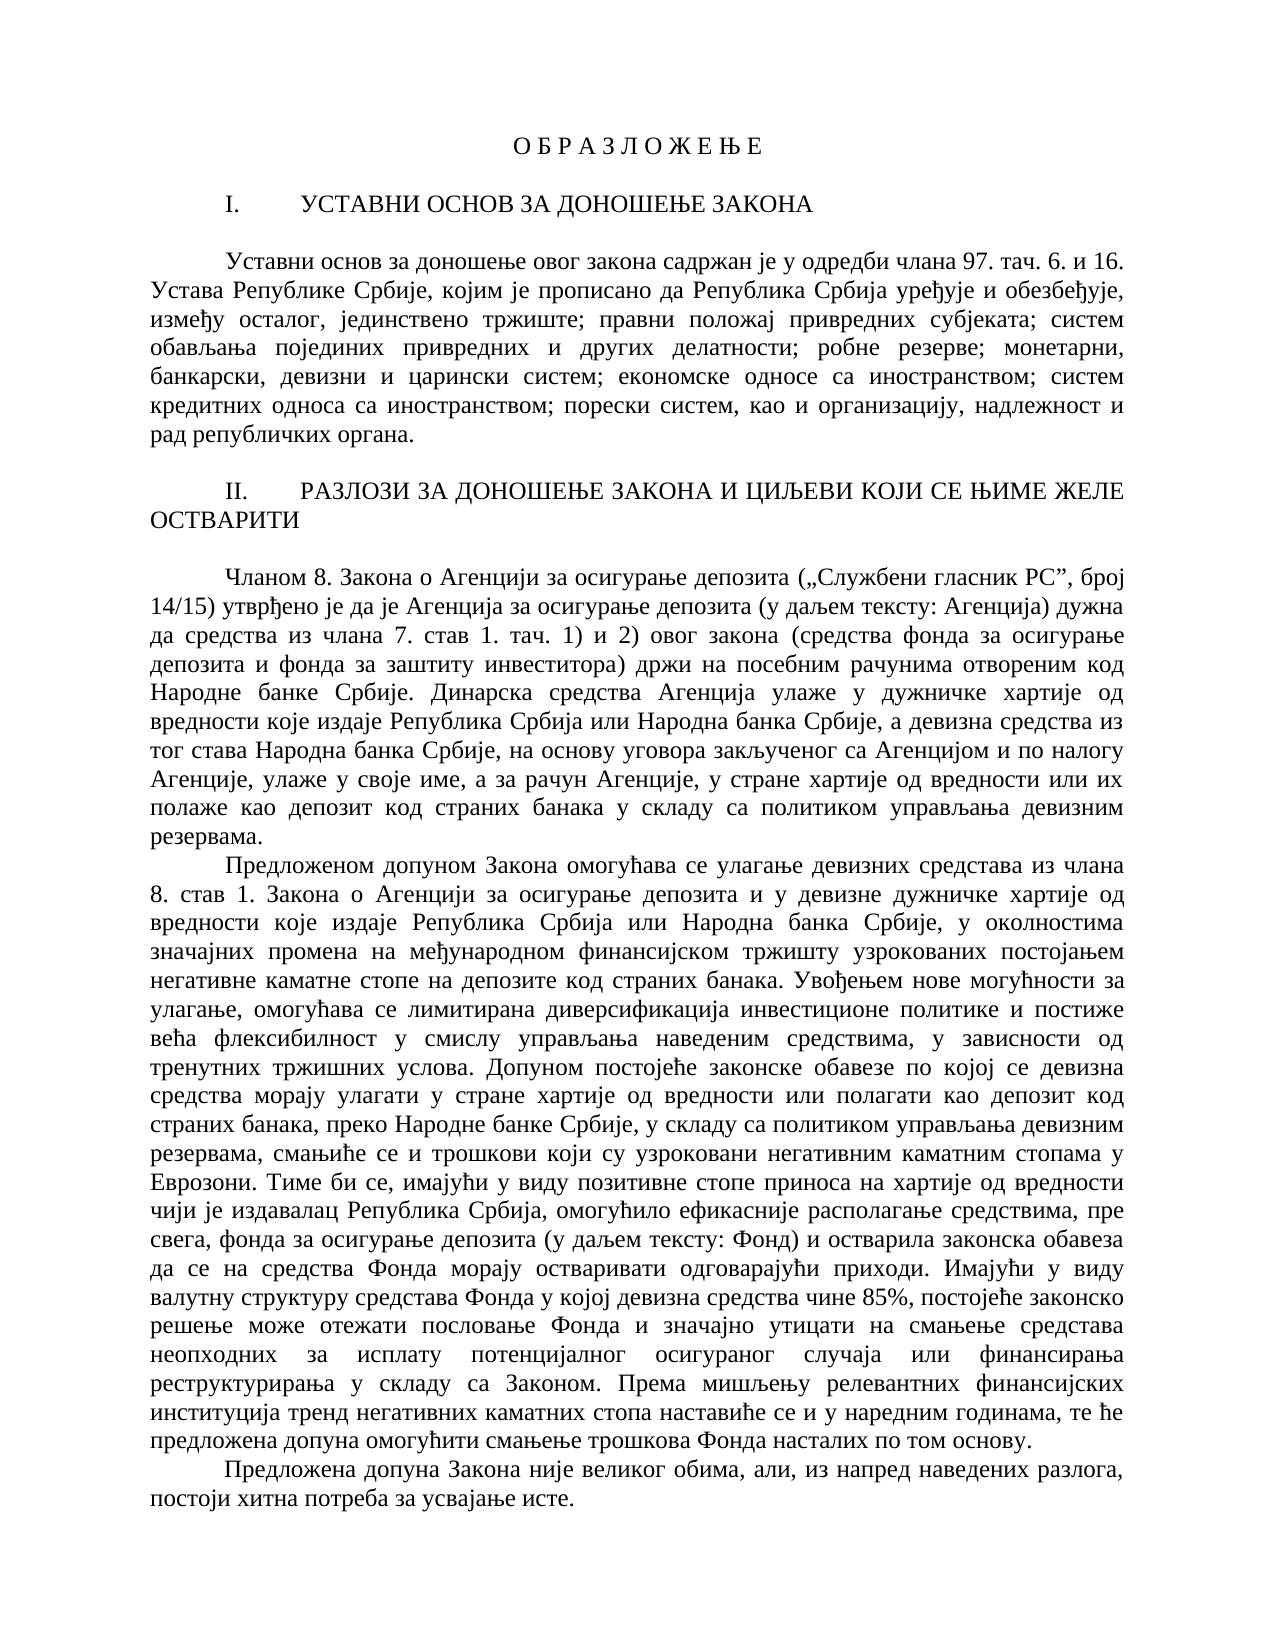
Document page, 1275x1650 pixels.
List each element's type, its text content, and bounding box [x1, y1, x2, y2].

list УСТАВНИ ОСНОВ ЗА ДОНОШЕЊЕ ЗАКОНА [224, 189, 1125, 217]
text Уставни основ за доношење овог закона садржан је у одредби члана 97. тач. 6. и 16. Устава Републике Србије, којим је прописано да Република Србија уређује и обезбеђује, између осталог, јединствено тржиште; правни положај привредних субјеката; систем обављања појединих привредних и других делатности; робне резерве; монетарни, банкарски, девизни и царински систем; економске односе са иностранством; систем кредитних односа са иностранством; порески систем, као и организацију, надлежност и рад републичких органа. [150, 246, 1125, 447]
text Чланом 8. Закона о Агенцији за осигурање депозита („Службени гласник РС”, број 14/15) утврђено је да је Агенција за осигурање депозита (у даљем тексту: Агенција) дужна да средства из члана 7. став 1. тач. 1) и 2) овог закона (средства фонда за осигурање депозита и фонда за заштиту инвеститора) држи на посебним рачунима отвореним код Народне банке Србије. Динарска средства Агенција улаже у дужничке хартије од вредности које издаје Република Србија или Народна банка Србије, а девизна средства из тог става Народна банка Србије, на основу уговора закљученог са Агенцијом и по налогу Агенције, улаже у своје име, а за рачун Агенције, у стране хартије од вредности или их полаже као депозит код страних банака у складу са политиком управљања девизним резервама. [150, 562, 1125, 850]
text Предложена допуна Закона није великог обима, али, из напред наведених разлога, постоји хитнa потреба за усвајање исте. [150, 1454, 1125, 1512]
list РАЗЛОЗИ ЗА ДОНОШЕЊЕ ЗАКОНА И ЦИЉЕВИ КОЈИ СЕ ЊИМЕ ЖЕЛЕ ОСТВАРИТИ [150, 476, 1125, 534]
text Предложеном допуном Закона омогућава се улагање девизних средстава из члана 8. став 1. Закона о Агенцији за осигурање депозита и у девизне дужничке хартије од вредности које издаје Република Србија или Народна банка Србије, у околностима значајних промена на међународном финансијском тржишту узрокованих постојањем негативне каматне стопе на депозите код страних банака. Увођењем нове могућности за улагање, омогућава се лимитирана диверсификација инвестиционе политике и постиже већа флексибилност у смислу управљања наведеним средствима, у зависности од тренутних тржишних услова. Допуном постојеће законске обавезе по којој се девизна средства морају улагати у стране хартије од вредности или полагати као депозит код страних банака, преко Народне банке Србије, у складу са политиком управљања девизним резервама, смањиће се и трошкови који су узроковани негативним каматним стопама у Еврозони. Тиме би се, имајући у виду позитивне стопе приноса на хартије од вредности чији је издавалац Република Србија, омогућило ефикасније располагање средствима, пре свега, фонда за осигурање депозита (у даљем тексту: Фонд) и остварила законска обавеза да се на средства Фонда морају остваривати одговарајући приходи. Имајући у виду валутну структуру средстава Фонда у којој девизна средства чине 85%, постојеће законско решење може отежати пословање Фонда и значајно утицати на смањење средстава неопходних за исплату потенцијалног осигураног случаја или финансирања реструктурирања у складу са Законом. Према мишљењу релевантних финансијских институција тренд негативних каматних стопа наставиће се и у наредним годинама, те ће предложена допуна омогућити смањење трошкова Фонда насталих по том основу. [150, 850, 1125, 1454]
text О Б Р А З Л О Ж Е Њ Е [150, 131, 1125, 160]
